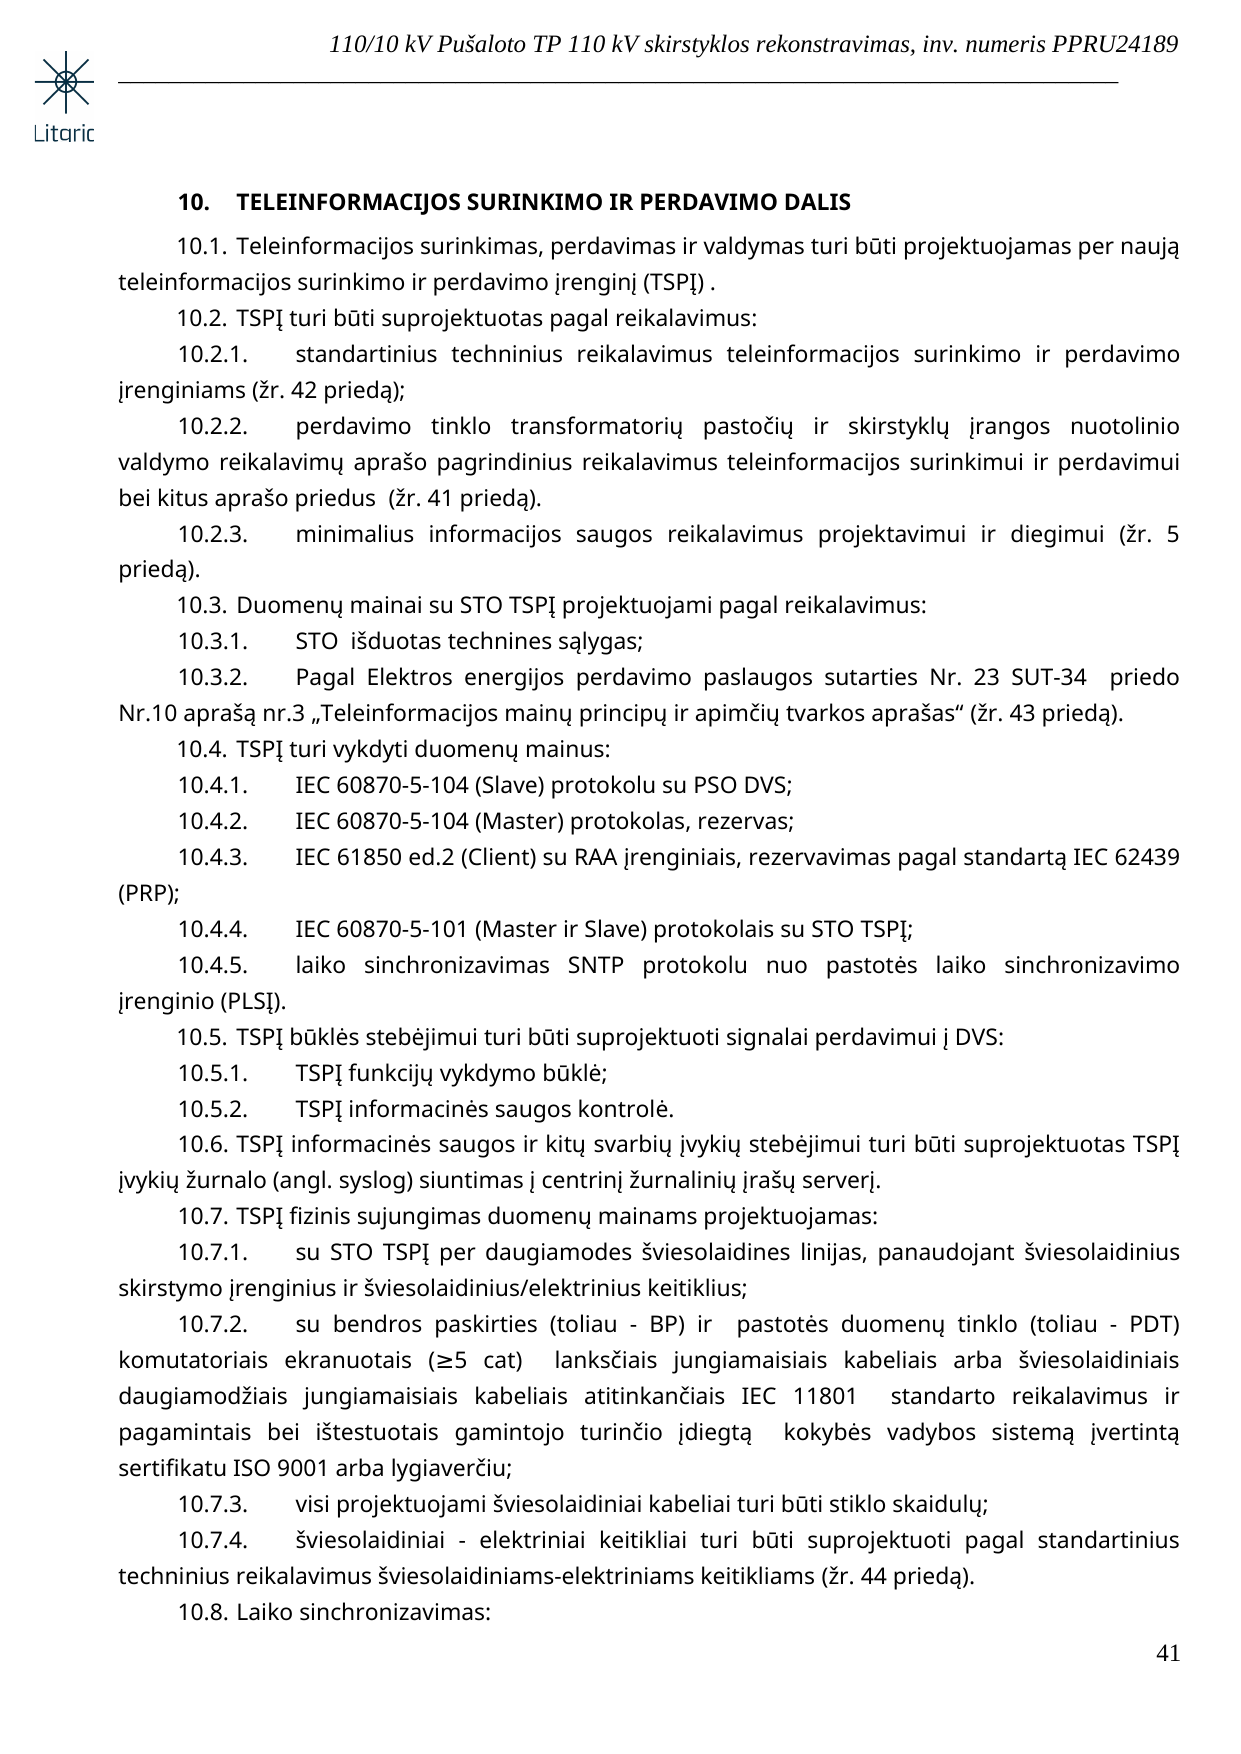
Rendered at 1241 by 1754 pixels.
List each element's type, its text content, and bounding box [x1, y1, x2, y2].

list TSPĮ būklės stebėjimui turi būti suprojektuoti signalai perdavimui į DVS: [118, 1021, 1181, 1052]
list Pagal Elektros energijos perdavimo paslaugos sutarties Nr. 23 SUT-34 priedo Nr.10 aprašą nr.3 „Teleinformacijos mainų principų ir apimčių tvarkos aprašas“ (žr. 43 priedą). [118, 661, 1181, 728]
list laiko sinchronizavimas SNTP protokolu nuo pastotės laiko sinchronizavimo įrenginio (PLSĮ). [118, 949, 1181, 1016]
list TSPĮ turi būti suprojektuotas pagal reikalavimus: [118, 302, 1181, 333]
subtitle TELEINFORMACIJOS SURINKIMO IR PERDAVIMO DALIS [118, 186, 1181, 217]
list TSPĮ funkcijų vykdymo būklė; [118, 1057, 1181, 1088]
list TSPĮ fizinis sujungimas duomenų mainams projektuojamas: [118, 1200, 1181, 1232]
list perdavimo tinklo transformatorių pastočių ir skirstyklų įrangos nuotolinio valdymo reikalavimų aprašo pagrindinius reikalavimus teleinformacijos surinkimui ir perdavimui bei kitus aprašo priedus (žr. 41 priedą). [118, 410, 1181, 513]
list IEC 60870-5-101 (Master ir Slave) protokolais su STO TSPĮ; [118, 913, 1181, 944]
list STO išduotas technines sąlygas; [118, 625, 1181, 657]
list IEC 60870-5-104 (Slave) protokolu su PSO DVS; [118, 769, 1181, 800]
list su STO TSPĮ per daugiamodes šviesolaidines linijas, panaudojant šviesolaidinius skirstymo įrenginius ir šviesolaidinius/elektrinius keitiklius; [118, 1236, 1181, 1303]
list IEC 60870-5-104 (Master) protokolas, rezervas; [118, 805, 1181, 836]
list TSPĮ informacinės saugos ir kitų svarbių įvykių stebėjimui turi būti suprojektuotas TSPĮ įvykių žurnalo (angl. syslog) siuntimas į centrinį žurnalinių įrašų serverį. [118, 1128, 1181, 1196]
list visi projektuojami šviesolaidiniai kabeliai turi būti stiklo skaidulų; [118, 1488, 1181, 1519]
list su bendros paskirties (toliau - BP) ir pastotės duomenų tinklo (toliau - PDT) komutatoriais ekranuotais (≥5 cat) lanksčiais jungiamaisiais kabeliais arba šviesolaidiniais daugiamodžiais jungiamaisiais kabeliais atitinkančiais IEC 11801 standarto reikalavimus ir pagamintais bei ištestuotais gamintojo turinčio įdiegtą kokybės vadybos sistemą įvertintą sertifikatu ISO 9001 arba lygiaverčiu; [118, 1308, 1181, 1483]
list šviesolaidiniai - elektriniai keitikliai turi būti suprojektuoti pagal standartinius techninius reikalavimus šviesolaidiniams-elektriniams keitikliams (žr. 44 priedą). [118, 1524, 1181, 1591]
list TSPĮ turi vykdyti duomenų mainus: [118, 733, 1181, 764]
list IEC 61850 ed.2 (Client) su RAA įrenginiais, rezervavimas pagal standartą IEC 62439 (PRP); [118, 841, 1181, 908]
list Laiko sinchronizavimas: [118, 1596, 1181, 1627]
list minimalius informacijos saugos reikalavimus projektavimui ir diegimui (žr. 5 priedą). [118, 517, 1181, 585]
list Teleinformacijos surinkimas, perdavimas ir valdymas turi būti projektuojamas per naują teleinformacijos surinkimo ir perdavimo įrenginį (TSPĮ) . [118, 230, 1181, 297]
list standartinius techninius reikalavimus teleinformacijos surinkimo ir perdavimo įrenginiams (žr. 42 priedą); [118, 338, 1181, 405]
list Duomenų mainai su STO TSPĮ projektuojami pagal reikalavimus: [118, 589, 1181, 621]
list TSPĮ informacinės saugos kontrolė. [118, 1092, 1181, 1124]
picture [34, 51, 94, 142]
